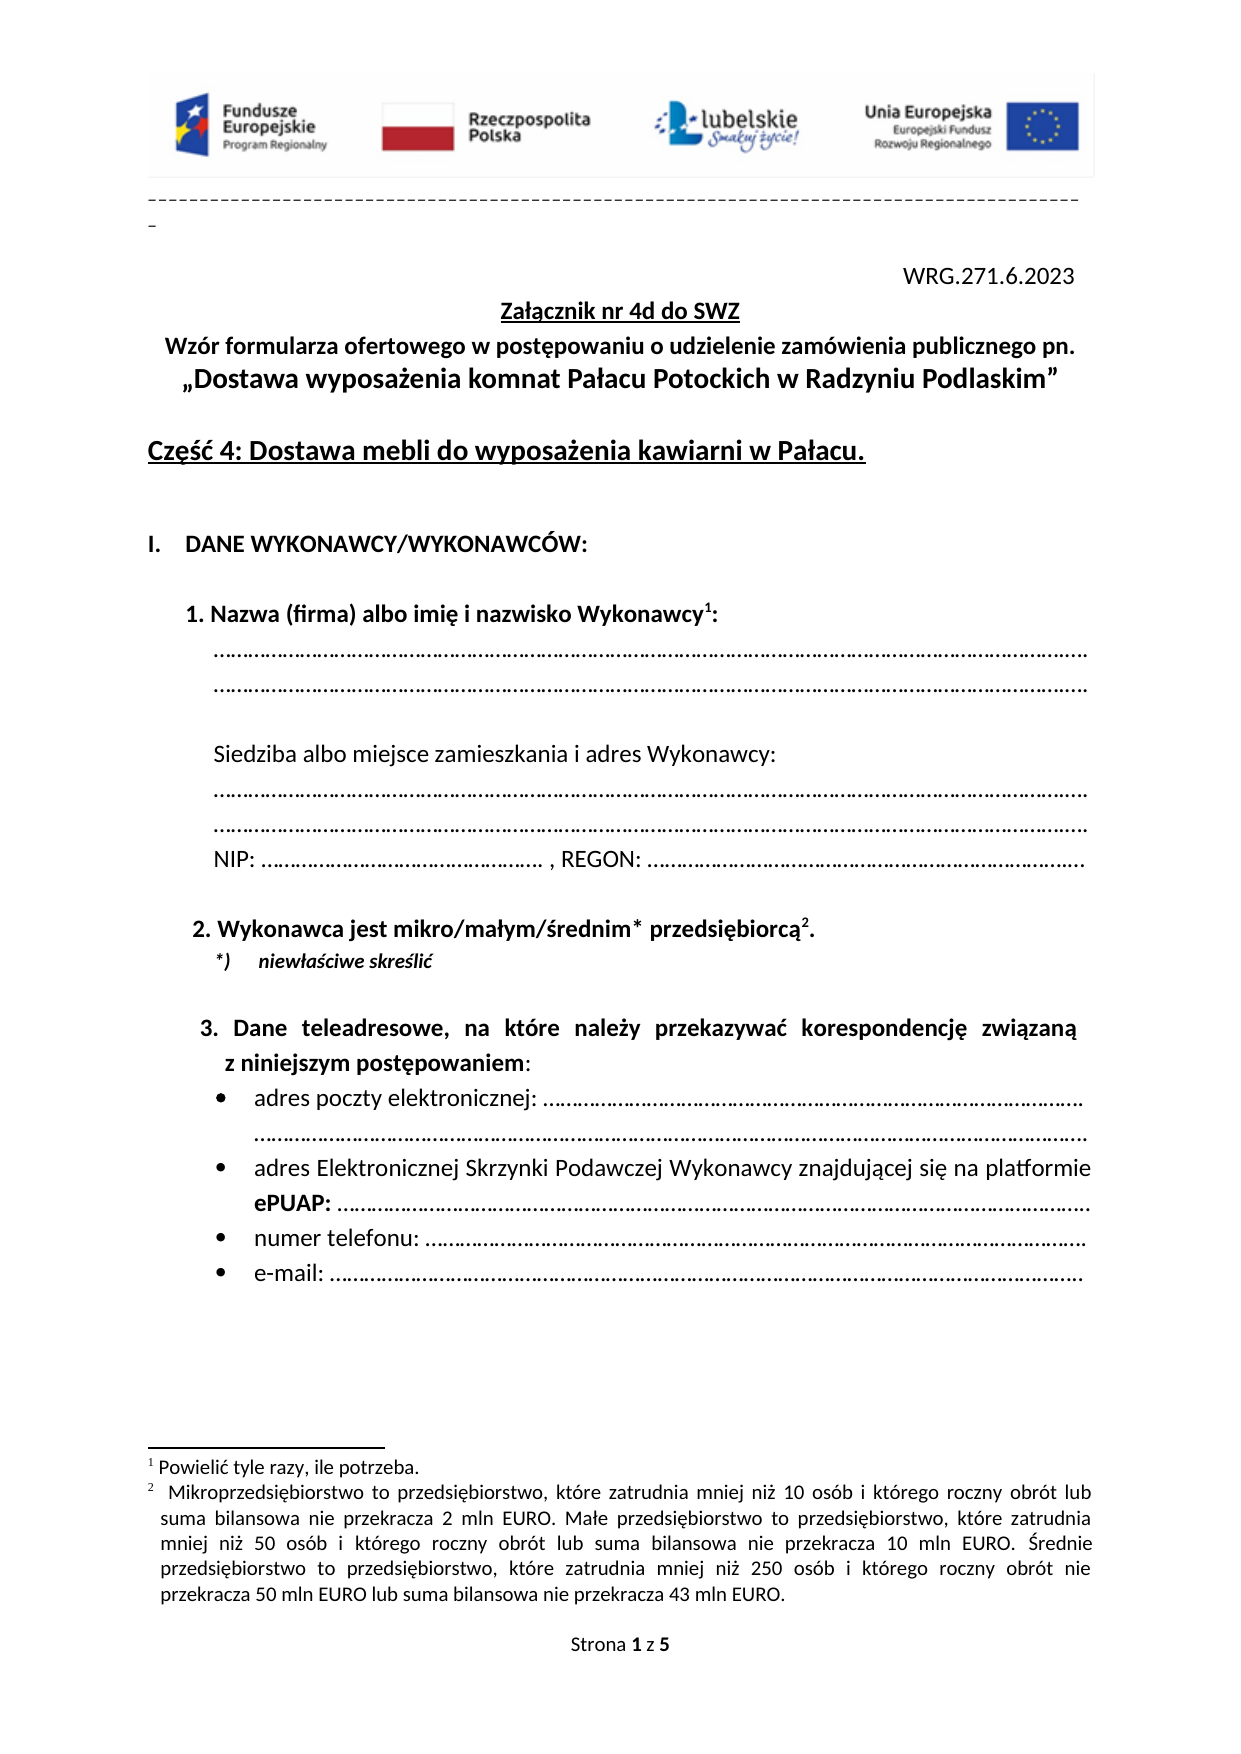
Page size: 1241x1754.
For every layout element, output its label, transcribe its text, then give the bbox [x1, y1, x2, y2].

text 2. Wykonawca jest mikro/małym/średnim* przedsiębiorcą. [148, 913, 1093, 944]
text ………………………………………………………………………………………………………………………………. [254, 1117, 1093, 1148]
text Siedziba albo miejsce zamieszkania i adres Wykonawcy: [185, 738, 1093, 769]
subtitle Część 4: Dostawa mebli do wyposażenia kawiarni w Pałacu. [148, 432, 1093, 467]
text NIP: …………………………………………. , REGON: ……………………………………………………………….… [185, 843, 1093, 874]
picture [147, 73, 1096, 179]
text *) niewłaściwe skreślić [148, 948, 1093, 974]
text 3. Dane teleadresowe, na które należy przekazywać korespondencję związaną z niniejszym postępowaniem: [185, 1012, 1093, 1078]
list DANE WYKONAWCY/WYKONAWCÓW: [148, 528, 1093, 559]
text 1. Nazwa (firma) albo imię i nazwisko Wykonawcy: [185, 598, 1093, 629]
text Wzór formularza ofertowego w postępowaniu o udzielenie zamówienia publicznego pn. [148, 330, 1093, 360]
text WRG.271.6.2023 [811, 260, 1093, 290]
list adres poczty elektronicznej: …………………………………………………………………………………. [216, 1082, 1093, 1113]
list adres Elektronicznej Skrzynki Podawczej Wykonawcy znajdującej się na platformie ePUAP: ………………………………………………………………………………………………………………….. [216, 1152, 1093, 1218]
text „Dostawa wyposażenia komnat Pałacu Potockich w Radzyniu Podlaskim” [148, 360, 1093, 396]
list numer telefonu: ……………………………………………………………………………………………………. [216, 1222, 1093, 1253]
text Załącznik nr 4d do SWZ [148, 295, 1093, 325]
text ………………………………………………………………………………………………………………………………….…. [185, 668, 1093, 699]
text ………………………………………………………………………………………………………………………………….…. [185, 773, 1093, 804]
text ………………………………………………………………………………………………………………………………….…. [185, 808, 1093, 839]
text ………………………………………………………………………………………………………………………………….…. [185, 633, 1093, 664]
list e-mail: ………………………………………………………………………………………………………………….. [216, 1257, 1093, 1288]
